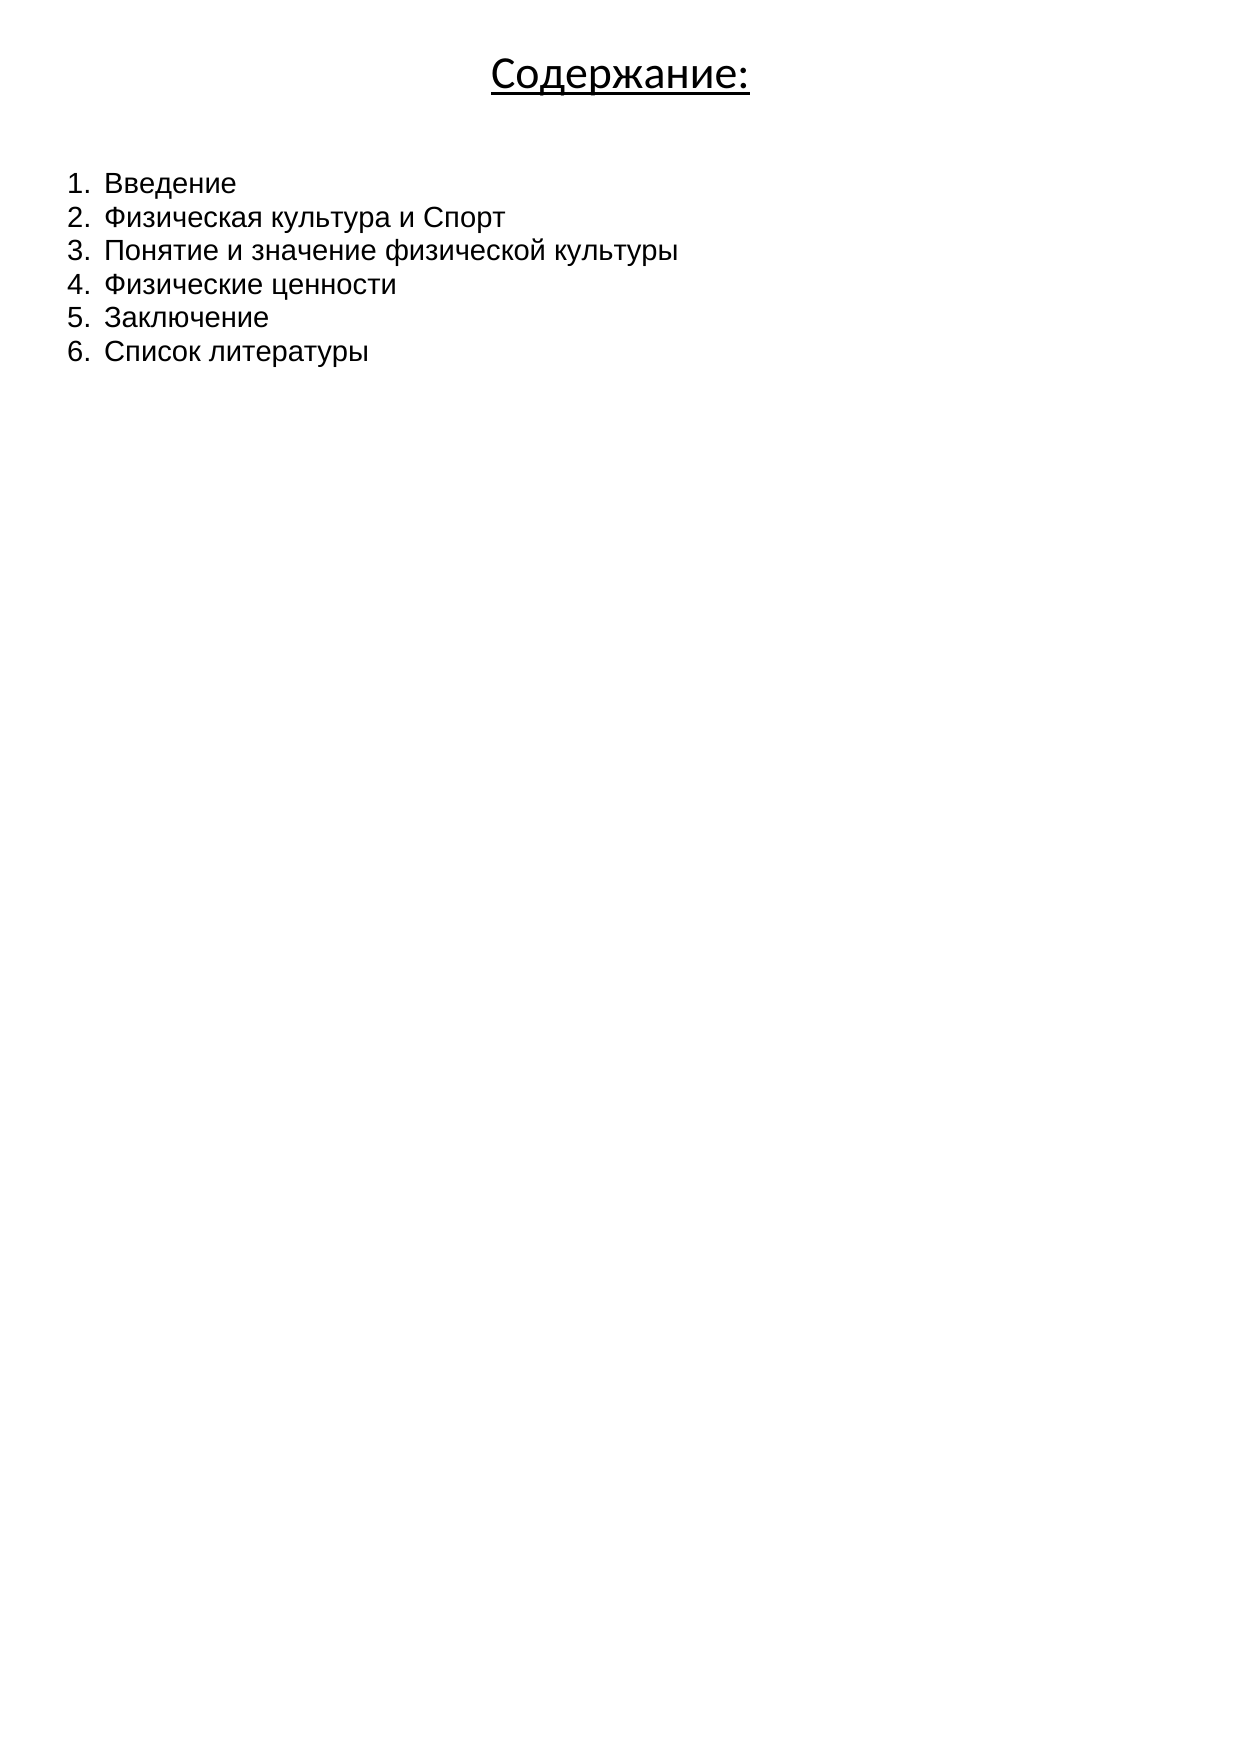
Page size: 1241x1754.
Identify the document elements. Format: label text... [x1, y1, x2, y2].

list Понятие и значение физической культуры [67, 233, 1211, 267]
list Список литературы [67, 334, 1211, 367]
list Физическая культура и Спорт [67, 199, 1211, 233]
list Введение [67, 166, 1211, 199]
text Содержание: [29, 44, 1211, 100]
list Физические ценности [67, 267, 1211, 300]
list Заключение [67, 300, 1211, 334]
